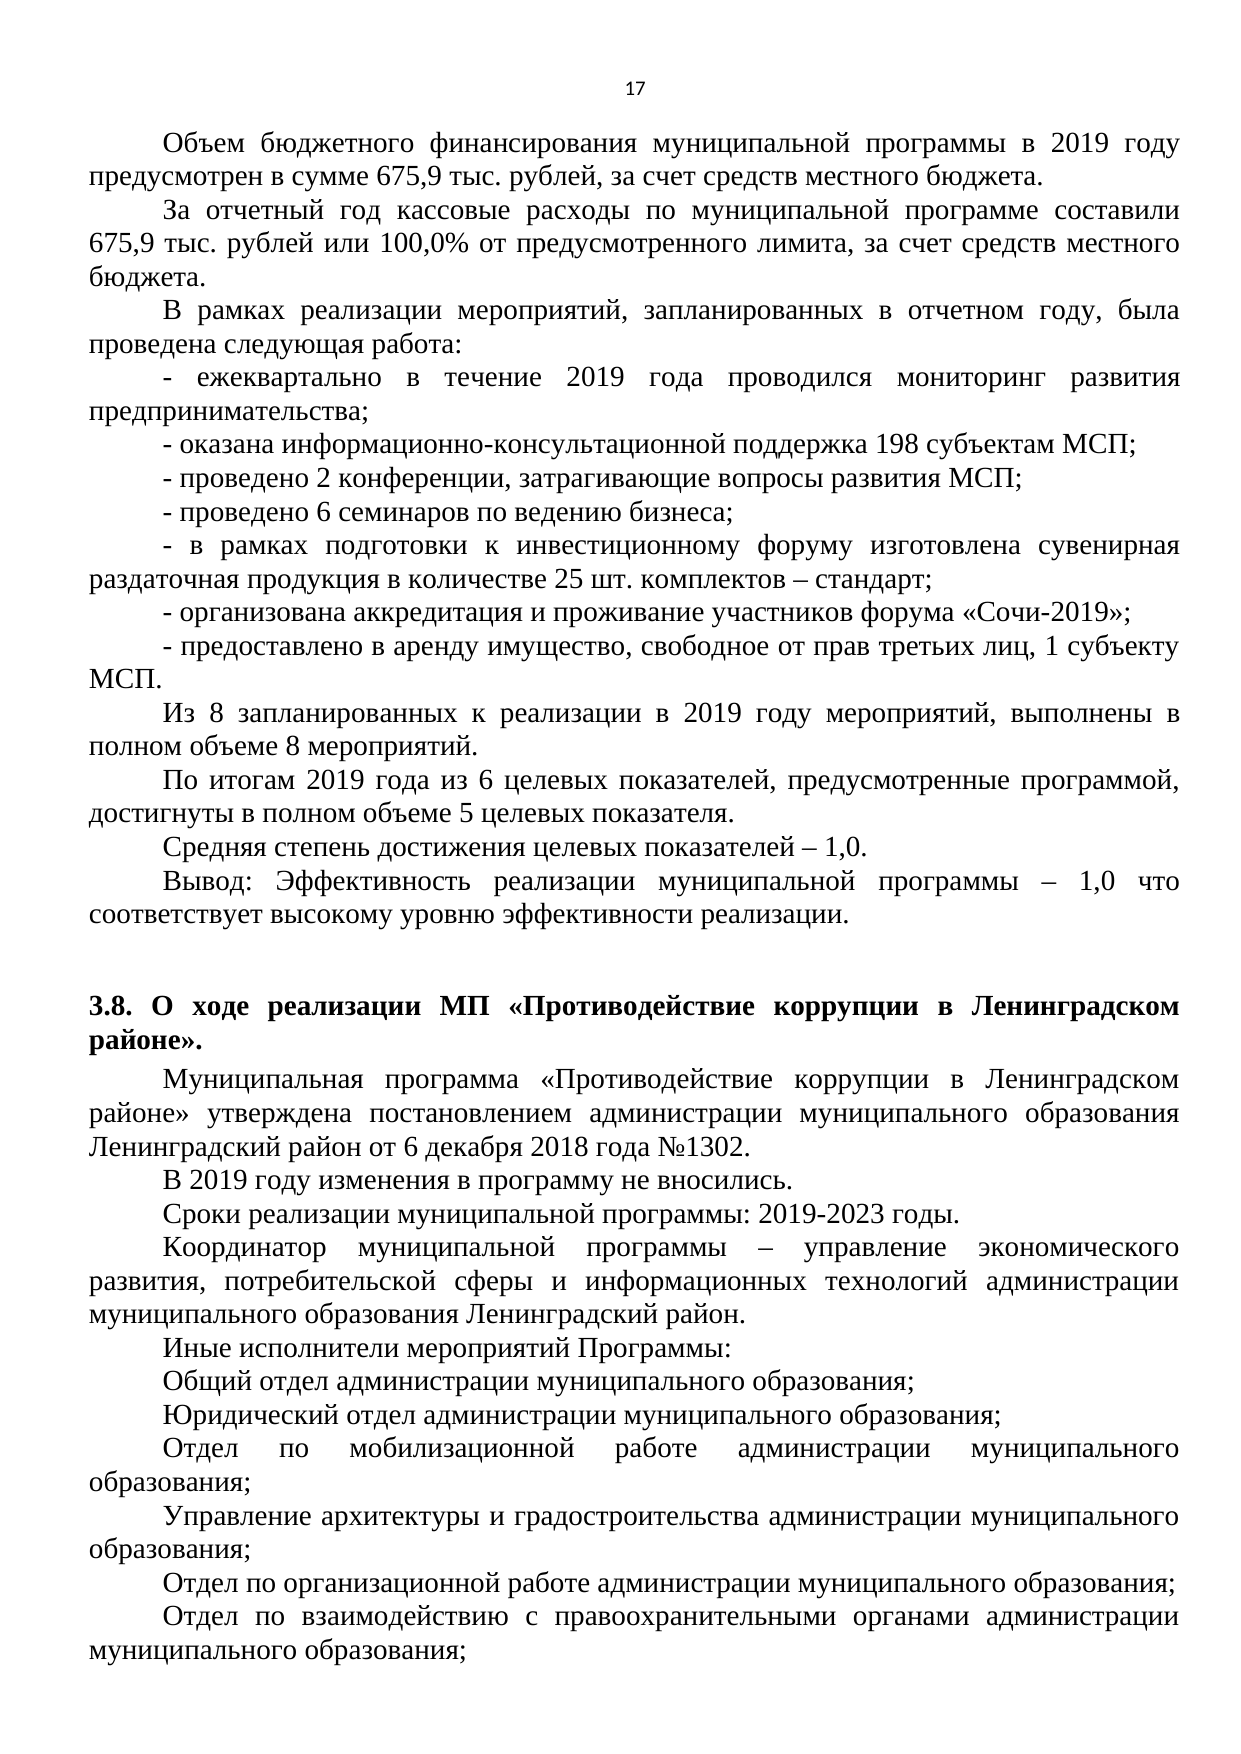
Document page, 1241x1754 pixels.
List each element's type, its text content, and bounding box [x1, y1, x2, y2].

text За отчетный год кассовые расходы по муниципальной программе составили 675,9 тыс. рублей или 100,0% от предусмотренного лимита, за счет средств местного бюджета. [89, 192, 1181, 292]
text Из 8 запланированных к реализации в 2019 году мероприятий, выполнены в полном объеме 8 мероприятий. [89, 695, 1181, 762]
text Муниципальная программа «Противодействие коррупции в Ленинградском районе» утверждена постановлением администрации муниципального образования Ленинградский район от 6 декабря 2018 года №1302. [89, 1062, 1180, 1162]
text Координатор муниципальной программы – управление экономического развития, потребительской сферы и информационных технологий администрации муниципального образования Ленинградский район. [89, 1229, 1180, 1330]
text Отдел по организационной работе администрации муниципального образования; [89, 1565, 1180, 1598]
text Управление архитектуры и градостроительства администрации муниципального образования; [89, 1498, 1180, 1565]
text В рамках реализации мероприятий, запланированных в отчетном году, была проведена следующая работа: [89, 292, 1181, 359]
text Сроки реализации муниципальной программы: 2019-2023 годы. [89, 1196, 1180, 1229]
text Объем бюджетного финансирования муниципальной программы в 2019 году предусмотрен в сумме 675,9 тыс. рублей, за счет средств местного бюджета. [89, 125, 1181, 192]
text Иные исполнители мероприятий Программы: [89, 1330, 1180, 1363]
text В 2019 году изменения в программу не вносились. [89, 1162, 1180, 1196]
text - предоставлено в аренду имущество, свободное от прав третьих лиц, 1 субъекту МСП. [89, 628, 1181, 695]
text Отдел по взаимодействию с правоохранительными органами администрации муниципального образования; [89, 1598, 1180, 1665]
text Юридический отдел администрации муниципального образования; [89, 1397, 1180, 1431]
text - оказана информационно-консультационной поддержка 198 субъектам МСП; [89, 427, 1181, 460]
text - в рамках подготовки к инвестиционному форуму изготовлена сувенирная раздаточная продукция в количестве 25 шт. комплектов – стандарт; [89, 527, 1181, 594]
subtitle 3.8. О ходе реализации МП «Противодействие коррупции в Ленинградском районе». [89, 988, 1181, 1055]
text Вывод: Эффективность реализации муниципальной программы – 1,0 что соответствует высокому уровню эффективности реализации. [89, 863, 1181, 930]
text - организована аккредитация и проживание участников форума «Сочи-2019»; [89, 594, 1181, 628]
text Общий отдел администрации муниципального образования; [89, 1363, 1180, 1397]
text Отдел по мобилизационной работе администрации муниципального образования; [89, 1431, 1180, 1498]
text Средняя степень достижения целевых показателей – 1,0. [89, 829, 1181, 863]
text - ежеквартально в течение 2019 года проводился мониторинг развития предпринимательства; [89, 359, 1181, 427]
text По итогам 2019 года из 6 целевых показателей, предусмотренные программой, достигнуты в полном объеме 5 целевых показателя. [89, 762, 1181, 829]
text - проведено 6 семинаров по ведению бизнеса; [89, 494, 1181, 527]
text - проведено 2 конференции, затрагивающие вопросы развития МСП; [89, 460, 1181, 494]
